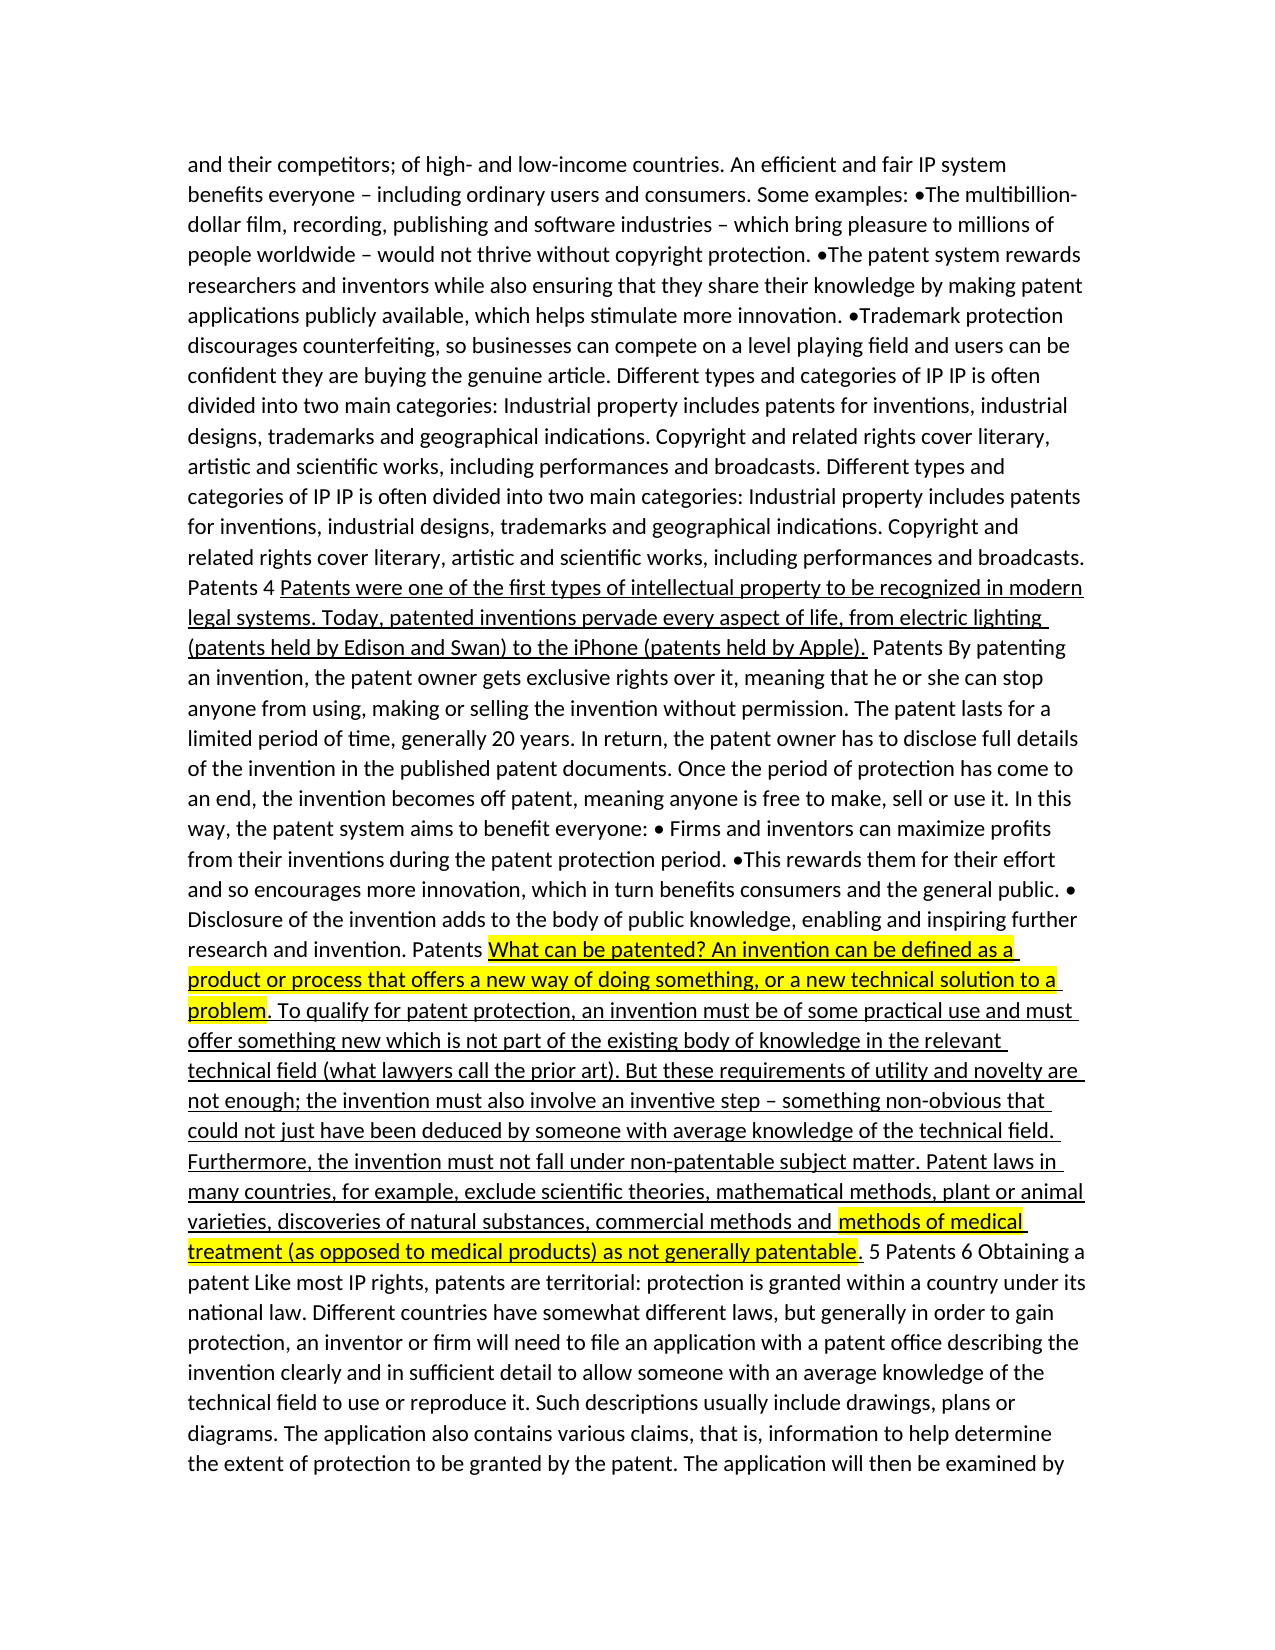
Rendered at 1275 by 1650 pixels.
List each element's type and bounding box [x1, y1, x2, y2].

text [187, 150, 1087, 1477]
